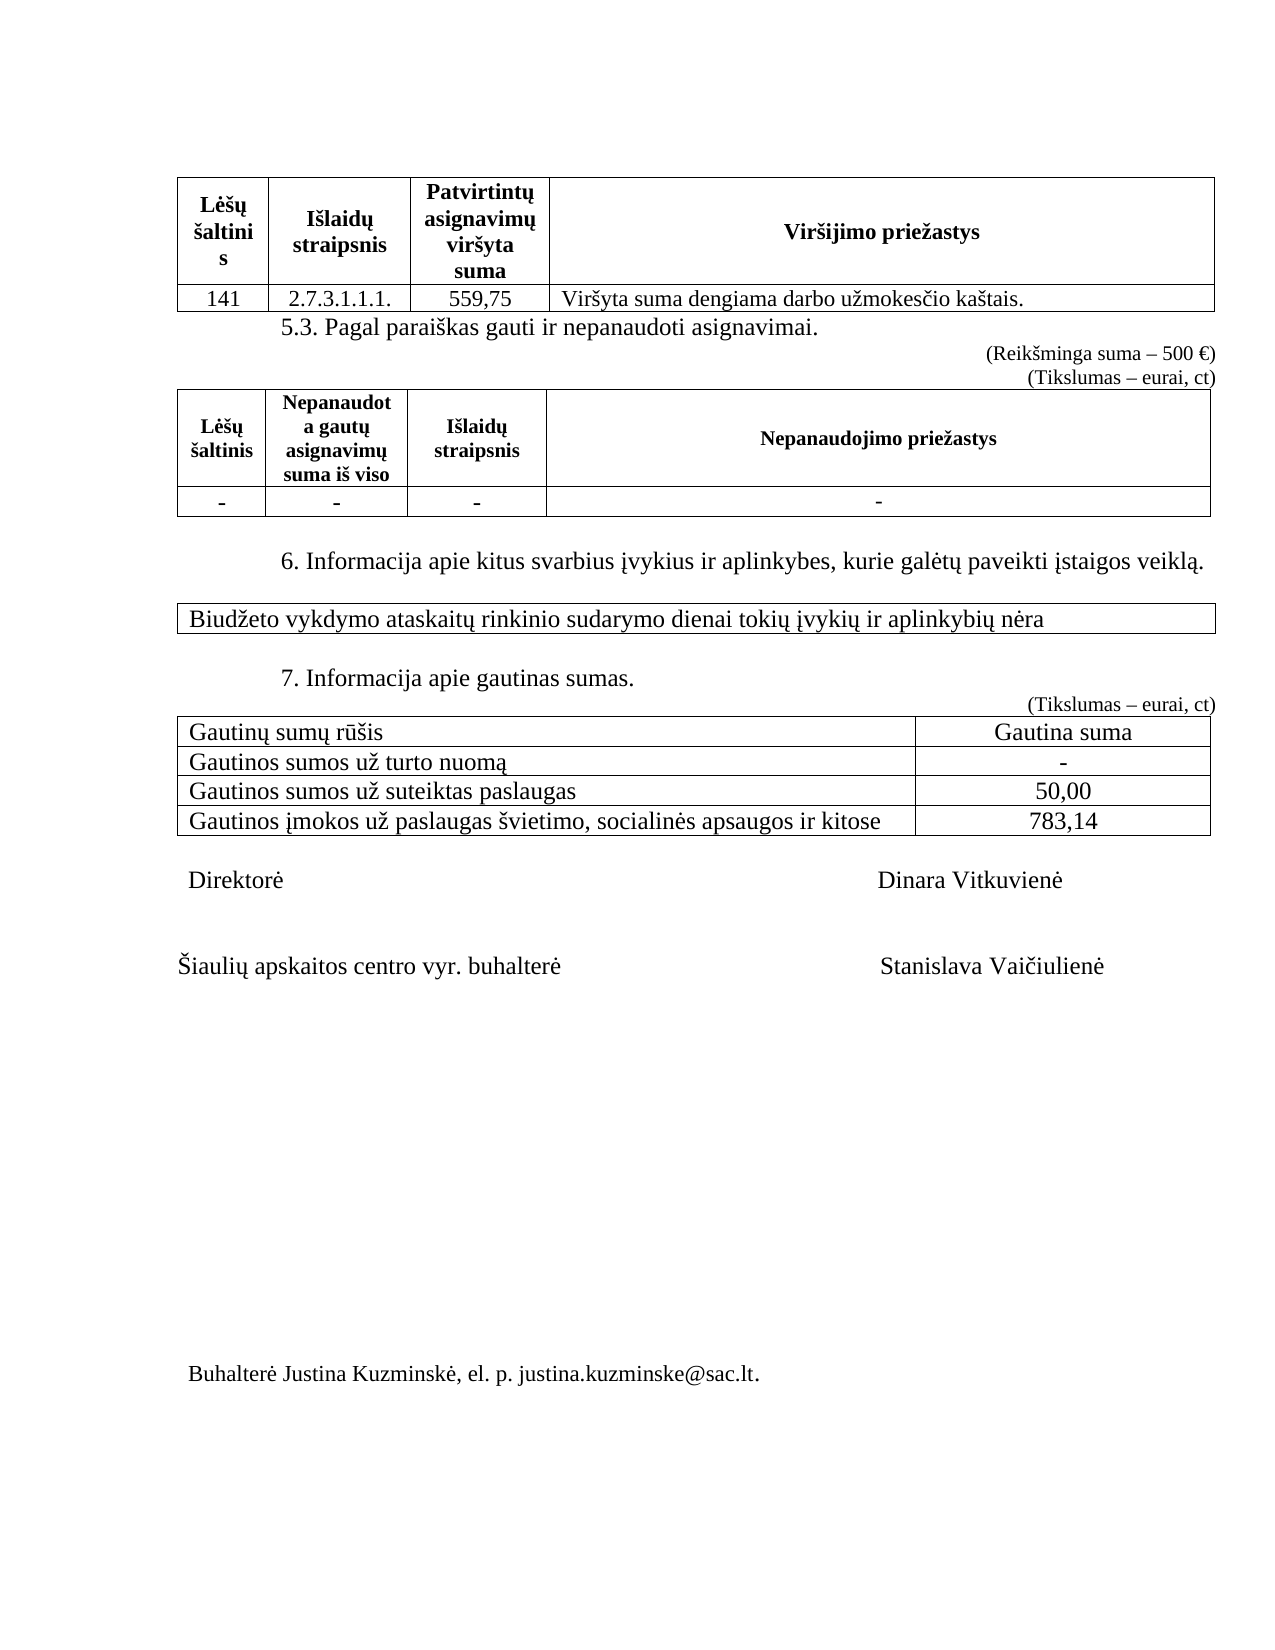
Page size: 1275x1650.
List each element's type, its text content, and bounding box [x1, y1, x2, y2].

table_header Nepanaudojimo priežastys [547, 390, 1210, 486]
table_cell - [266, 487, 407, 516]
table_cell - [916, 747, 1210, 775]
table_header Lėšų šaltinis [178, 178, 268, 284]
text Buhalterė Justina Kuzminskė, el. p. justina.kuzminske@sac.lt. [188, 1358, 1216, 1387]
text 6. Informacija apie kitus svarbius įvykius ir aplinkybes, kurie galėtų paveikti įstaigos veiklą. [177, 546, 1216, 574]
text (Tikslumas – eurai, ct) [177, 365, 1216, 389]
table_header Gautina suma [916, 717, 1210, 746]
table_header Nepanaudota gautų asignavimų suma iš viso [266, 390, 407, 486]
table_cell 141 [178, 285, 268, 311]
table_cell Viršyta suma dengiama darbo užmokesčio kaštais. [550, 285, 1214, 311]
table_cell - [408, 487, 546, 516]
table_cell - [547, 487, 1210, 516]
table_header Viršijimo priežastys [550, 178, 1214, 284]
table_cell Gautinos sumos už turto nuomą [178, 747, 915, 775]
text Direktorė Dinara Vitkuvienė [188, 865, 1216, 893]
text (Tikslumas – eurai, ct) [177, 692, 1216, 716]
text (Reikšminga suma – 500 €) [177, 341, 1216, 365]
table_header Išlaidų straipsnis [269, 178, 410, 284]
table_cell 559,75 [411, 285, 549, 311]
table_header Patvirtintų asignavimų viršyta suma [411, 178, 549, 284]
table_header Biudžeto vykdymo ataskaitų rinkinio sudarymo dienai tokių įvykių ir aplinkybių nėra [178, 604, 1215, 633]
table_cell 783,14 [916, 806, 1210, 835]
text Šiaulių apskaitos centro vyr. buhalterė Stanislava Vaičiulienė [177, 951, 1216, 980]
table_cell Gautinos įmokos už paslaugas švietimo, socialinės apsaugos ir kitose [178, 806, 915, 835]
table_header Lėšų šaltinis [178, 390, 265, 486]
text 7. Informacija apie gautinas sumas. [177, 663, 1216, 692]
text 5.3. Pagal paraiškas gauti ir nepanaudoti asignavimai. [177, 312, 1216, 341]
table_cell - [178, 487, 265, 516]
table_cell 2.7.3.1.1.1. [269, 285, 410, 311]
table_header Išlaidų straipsnis [408, 390, 546, 486]
table_cell Gautinos sumos už suteiktas paslaugas [178, 776, 915, 805]
table_cell 50,00 [916, 776, 1210, 805]
table_header Gautinų sumų rūšis [178, 717, 915, 746]
